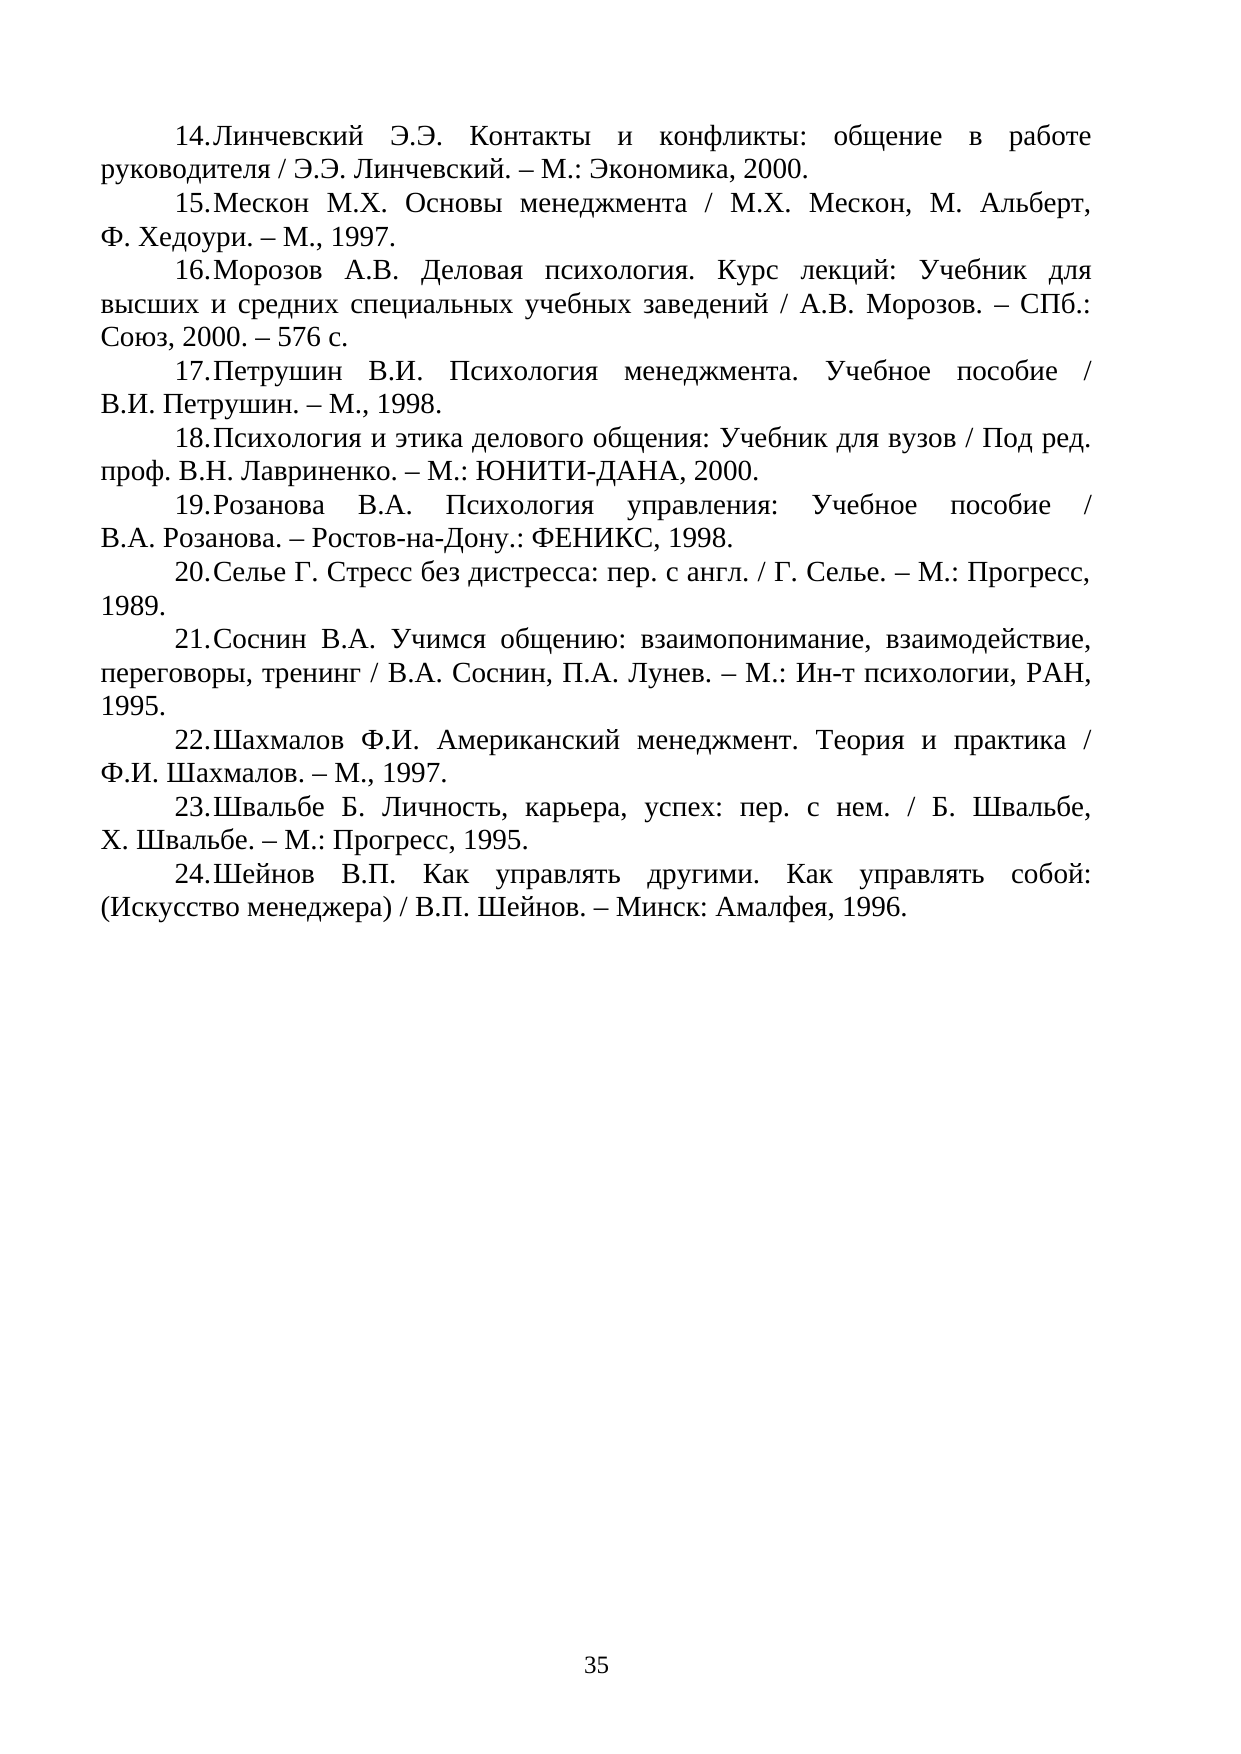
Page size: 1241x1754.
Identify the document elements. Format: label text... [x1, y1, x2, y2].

list Швальбе Б. Личность, карьера, успех: пер. с нем. / Б. Швальбе, Х. Швальбе. – М.: Прогресс, 1995. [100, 789, 1092, 856]
list Шейнов В.П. Как управлять другими. Как управлять собой: (Искусство менеджера) / В.П. Шейнов. – Минск: Амалфея, 1996. [100, 856, 1092, 923]
list Розанова В.А. Психология управления: Учебное пособие / В.А. Розанова. – Ростов-на-Дону.: ФЕНИКС, 1998. [100, 487, 1092, 554]
list Линчевский Э.Э. Контакты и конфликты: общение в работе руководителя / Э.Э. Линчевский. – М.: Экономика, 2000. [100, 118, 1092, 185]
list Мескон М.Х. Основы менеджмента / М.Х. Мескон, М. Альберт, Ф. Хедоури. – М., 1997. [100, 185, 1092, 252]
list Петрушин В.И. Психология менеджмента. Учебное пособие / В.И. Петрушин. – М., 1998. [100, 353, 1092, 420]
list Селье Г. Стресс без дистресса: пер. с англ. / Г. Селье. – М.: Прогресс, 1989. [100, 554, 1092, 621]
list Соснин В.А. Учимся общению: взаимопонимание, взаимодействие, переговоры, тренинг / В.А. Соснин, П.А. Лунев. – М.: Ин-т психологии, РАН, 1995. [100, 621, 1092, 722]
list Шахмалов Ф.И. Американский менеджмент. Теория и практика / Ф.И. Шахмалов. – М., 1997. [100, 722, 1092, 789]
list Морозов А.В. Деловая психология. Курс лекций: Учебник для высших и средних специальных учебных заведений / А.В. Морозов. – СПб.: Союз, 2000. – 576 с. [100, 252, 1092, 353]
list Психология и этика делового общения: Учебник для вузов / Под ред. проф. В.Н. Лавриненко. – М.: ЮНИТИ-ДАНА, 2000. [100, 420, 1092, 487]
